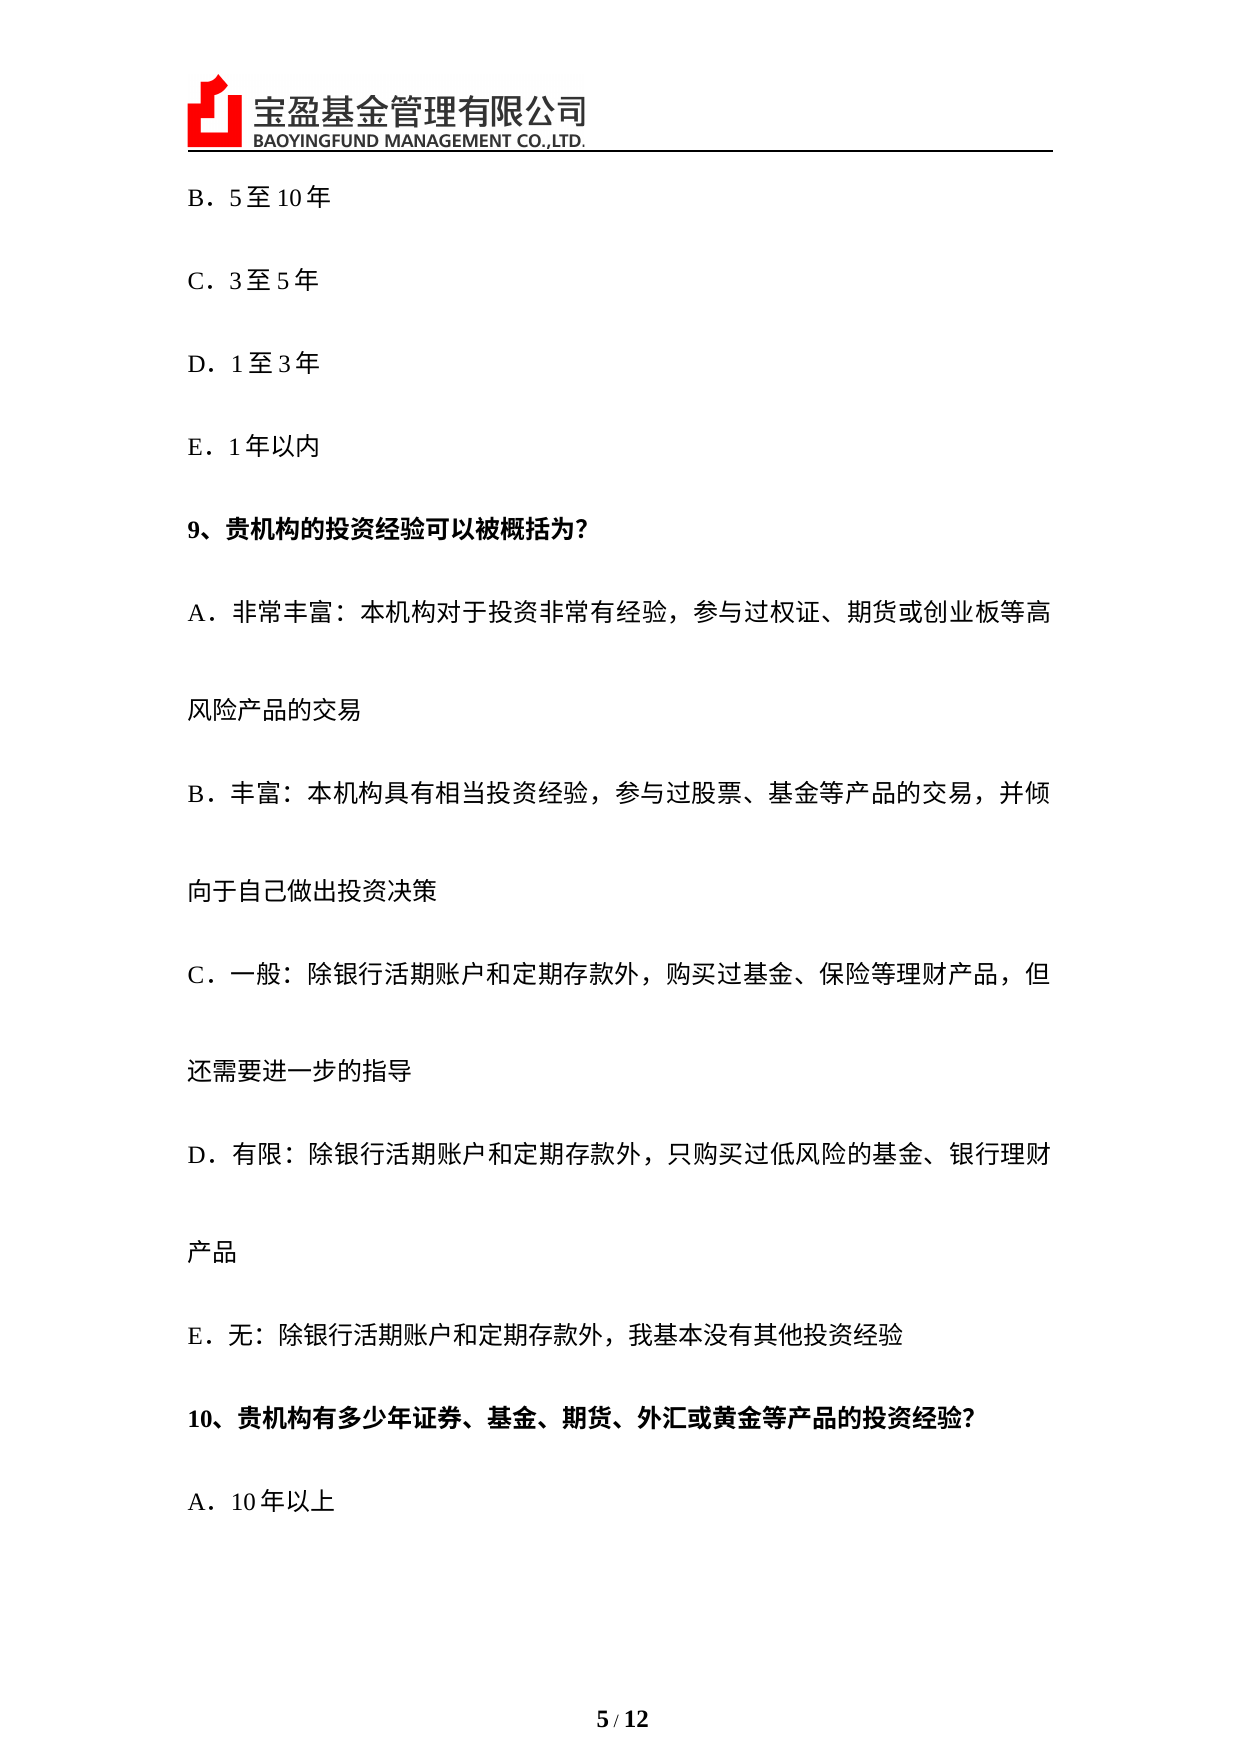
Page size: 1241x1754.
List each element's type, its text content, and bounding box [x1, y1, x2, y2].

text D．1至3年 [187, 329, 1053, 394]
text B．5至10年 [187, 163, 1053, 228]
text C．一般：除银行活期账户和定期存款外，购买过基金、保险等理财产品，但还需要进一步的指导 [187, 940, 1053, 1102]
text B．丰富：本机构具有相当投资经验，参与过股票、基金等产品的交易，并倾向于自己做出投资决策 [187, 759, 1053, 922]
text C．3至5年 [187, 246, 1053, 311]
text A．10年以上 [187, 1467, 1053, 1532]
list 1年以内 [187, 412, 1053, 477]
text 10、贵机构有多少年证券、基金、期货、外汇或黄金等产品的投资经验？ [187, 1384, 1053, 1449]
text 9、贵机构的投资经验可以被概括为？ [187, 495, 1053, 560]
picture [187, 74, 585, 149]
text E．无：除银行活期账户和定期存款外，我基本没有其他投资经验 [187, 1301, 1053, 1366]
text D．有限：除银行活期账户和定期存款外，只购买过低风险的基金、银行理财产品 [187, 1120, 1053, 1283]
text A．非常丰富：本机构对于投资非常有经验，参与过权证、期货或创业板等高风险产品的交易 [187, 578, 1053, 741]
